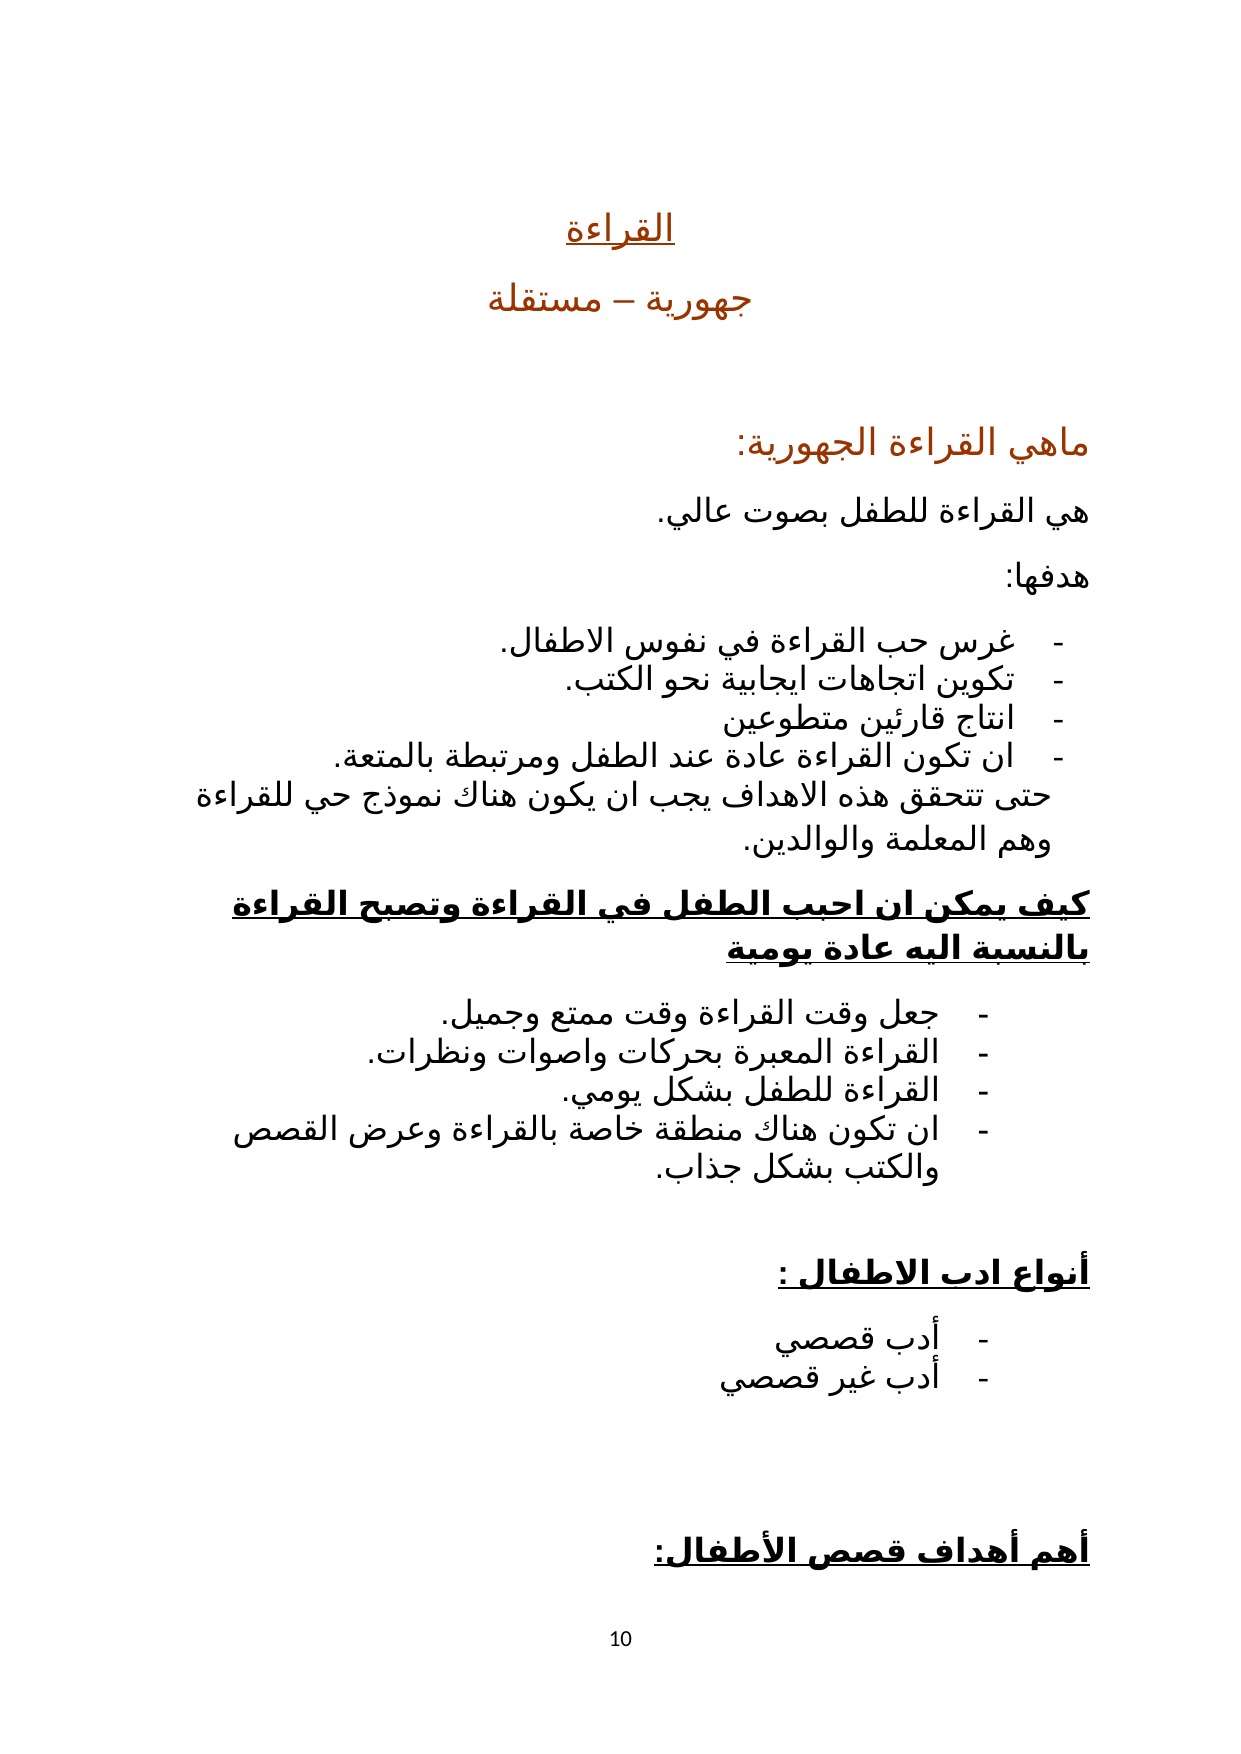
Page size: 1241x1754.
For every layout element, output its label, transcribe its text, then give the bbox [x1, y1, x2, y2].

text هي القراءة للطفل بصوت عالي. [150, 491, 1090, 529]
text كيف يمكن ان احبب الطفل في القراءة وتصبح القراءة بالنسبة اليه عادة يومية [150, 884, 1090, 967]
text أهم أهداف قصص الأطفال: [150, 1531, 1090, 1569]
list تكوين اتجاهات ايجابية نحو الكتب. [150, 659, 1053, 698]
list القراءة للطفل بشكل يومي. [150, 1070, 978, 1109]
text هدفها: [150, 556, 1090, 594]
list ان تكون هناك منطقة خاصة بالقراءة وعرض القصص والكتب بشكل جذاب. [150, 1109, 978, 1186]
list القراءة المعبرة بحركات واصوات ونظرات. [150, 1032, 978, 1070]
text جهورية – مستقلة [150, 276, 1090, 319]
list جعل وقت القراءة وقت ممتع وجميل. [150, 993, 978, 1032]
text أنواع ادب الاطفال : [150, 1253, 1090, 1292]
text القراءة [150, 206, 1090, 249]
text حتى تتحقق هذه الاهداف يجب ان يكون هناك نموذج حي للقراءة وهم المعلمة والوالدين. [150, 775, 1053, 857]
list أدب غير قصصي [150, 1357, 978, 1396]
text ماهي القراءة الجهورية: [150, 420, 1090, 463]
list غرس حب القراءة في نفوس الاطفال. [150, 621, 1053, 659]
list انتاج قارئين متطوعين [150, 698, 1053, 736]
list ان تكون القراءة عادة عند الطفل ومرتبطة بالمتعة. [150, 736, 1053, 775]
list أدب قصصي [150, 1318, 978, 1357]
